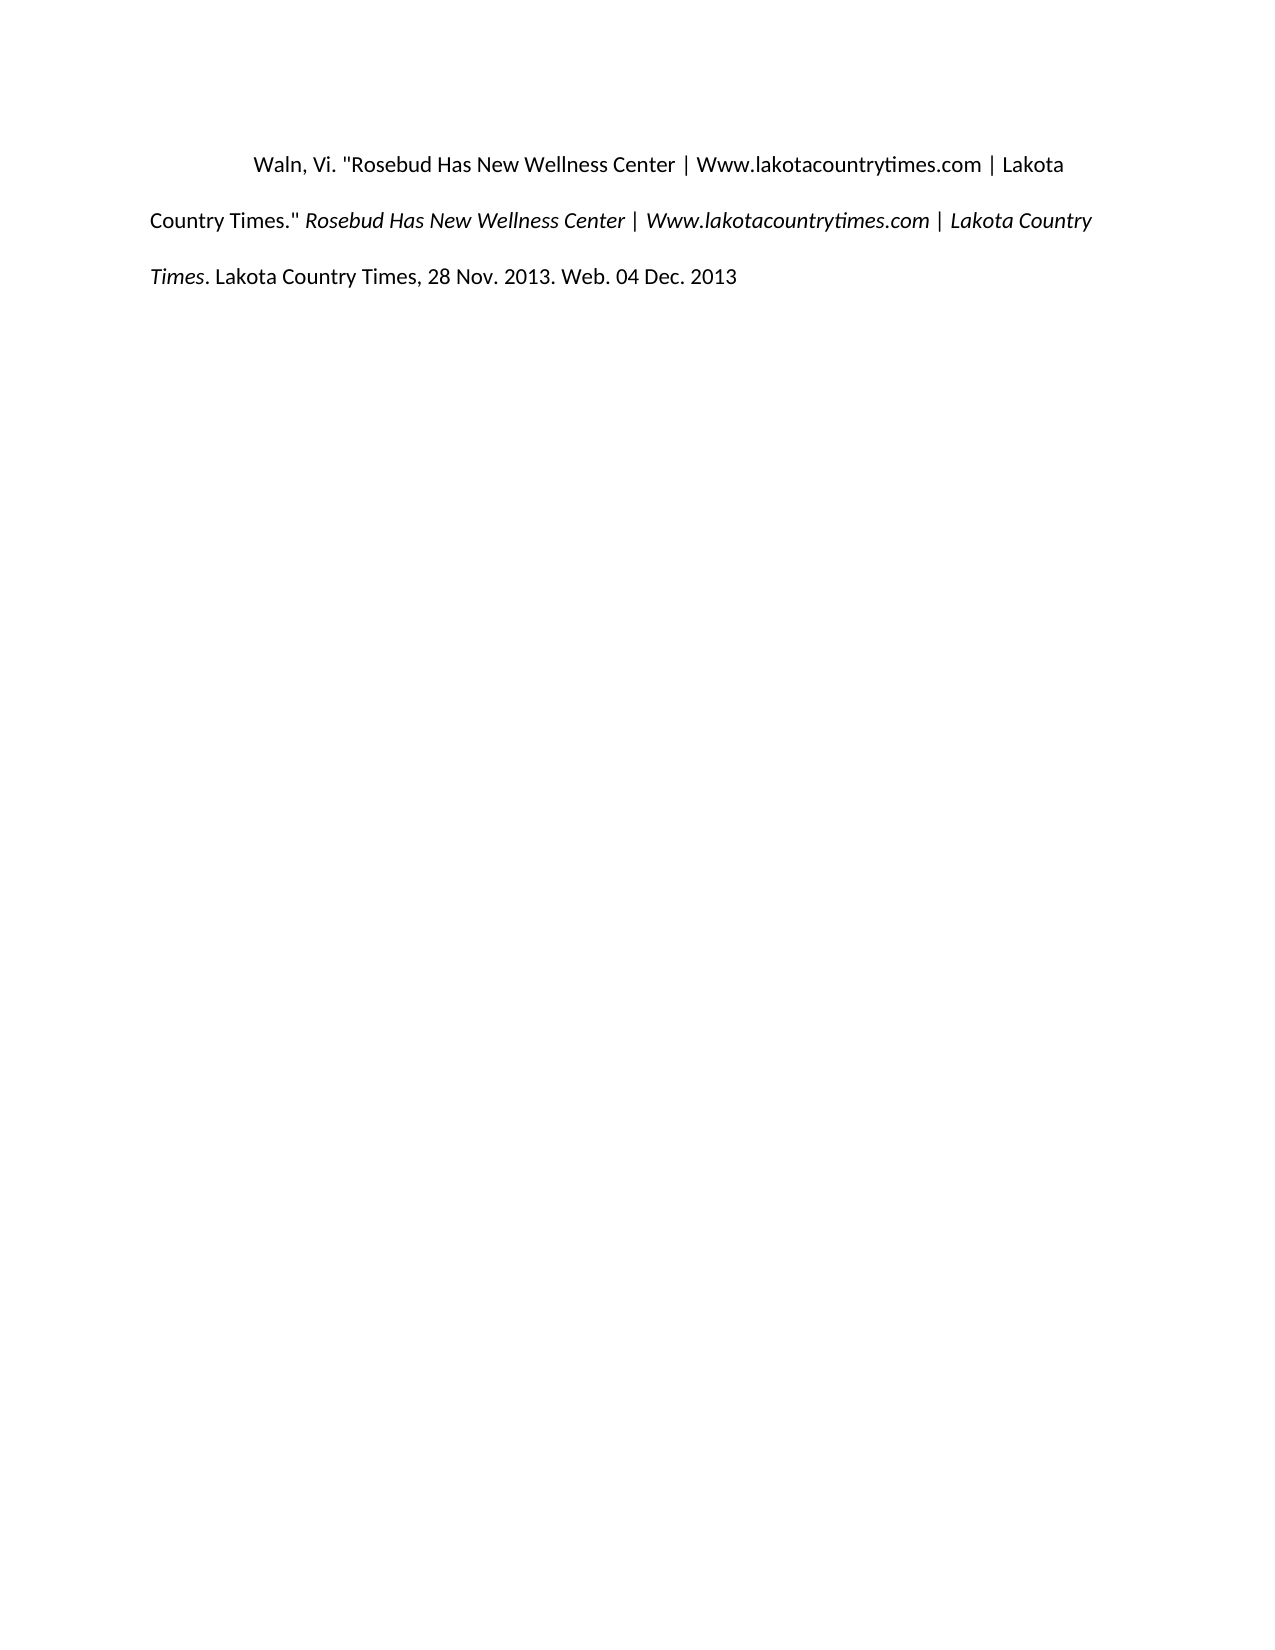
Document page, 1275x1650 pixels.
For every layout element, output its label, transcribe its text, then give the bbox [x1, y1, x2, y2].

text Waln, Vi. "Rosebud Has New Wellness Center | Www.lakotacountrytimes.com | Lakota Country Times." Rosebud Has New Wellness Center | Www.lakotacountrytimes.com | Lakota Country Times. Lakota Country Times, 28 Nov. 2013. Web. 04 Dec. 2013 [150, 150, 1125, 290]
